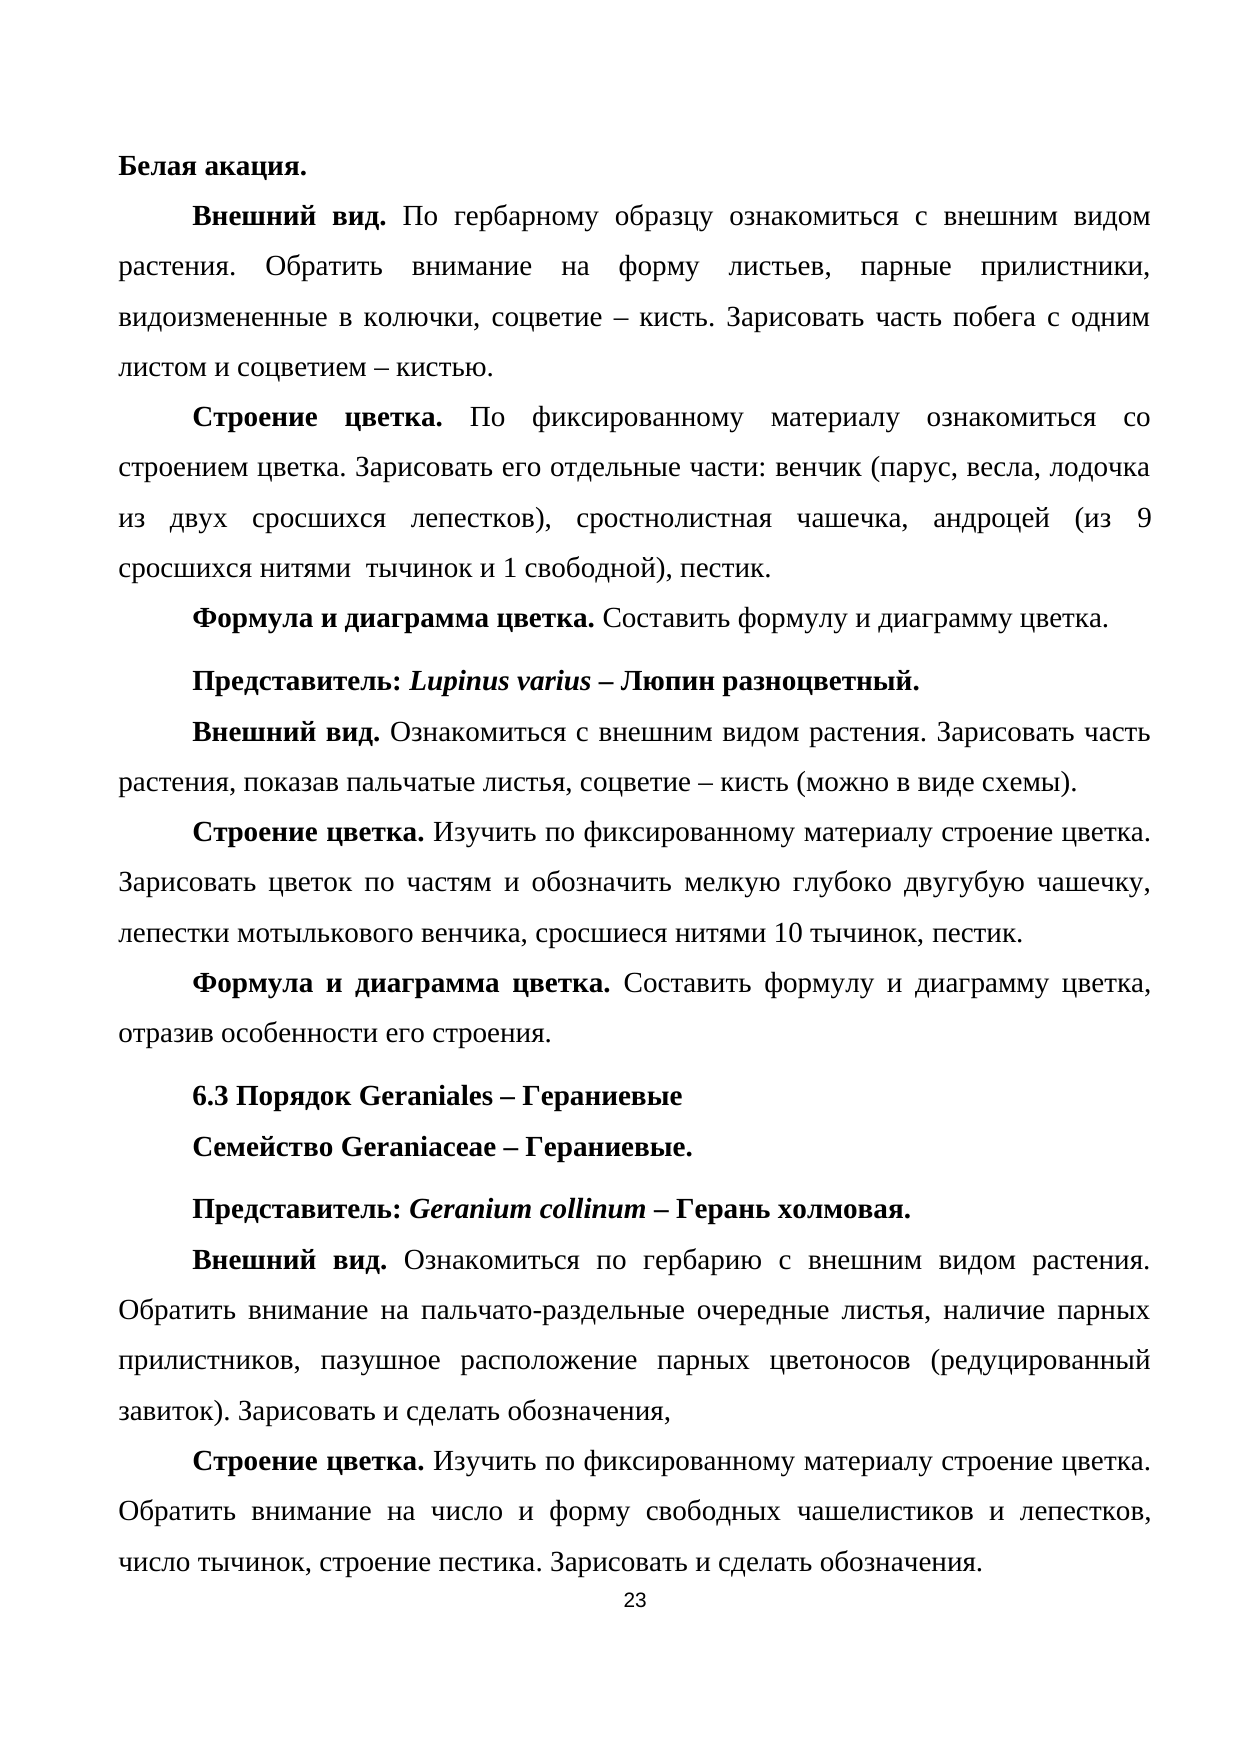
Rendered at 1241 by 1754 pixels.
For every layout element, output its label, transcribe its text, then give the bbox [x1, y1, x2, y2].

text Внешний вид. По гербарному образцу ознакомиться с внешним видом растения. Обратить внимание на форму листьев, парные прилистники, видоизмененные в колючки, соцветие – кисть. Зарисовать часть побега с одним листом и соцветием – кистью. [118, 198, 1152, 382]
text Строение цветка. Изучить по фиксированному материалу строение цветка. Зарисовать цветок по частям и обозначить мелкую глубоко двугубую чашечку, лепестки мотылькового венчика, сросшиеся нитями 10 тычинок, пестик. [118, 814, 1152, 948]
text Формула и диаграмма цветка. Составить формулу и диаграмму цветка. [118, 601, 1152, 634]
text Представитель: Lupinus varius – Люпин разноцветный. [118, 663, 1152, 697]
text Семейство Geraniaceae – Гераниевые. [118, 1129, 1152, 1162]
text 6.3 Порядок Geraniales – Гераниевые [118, 1078, 1152, 1112]
text Формула и диаграмма цветка. Составить формулу и диаграмму цветка, отразив особенности его строения. [118, 965, 1152, 1049]
text Строение цветка. Изучить по фиксированному материалу строение цветка. Обратить внимание на число и форму свободных чашелистиков и лепестков, число тычинок, строение пестика. Зарисовать и сделать обозначения. [118, 1443, 1152, 1577]
text Строение цветка. По фиксированному материалу ознакомиться со строением цветка. Зарисовать его отдельные части: венчик (парус, весла, лодочка из двух сросшихся лепестков), сростнолистная чашечка, андроцей (из 9 сросшихся нитями тычинок и 1 свободной), пестик. [118, 399, 1152, 584]
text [118, 148, 1152, 181]
text Внешний вид. Ознакомиться по гербарию с внешним видом растения. Обратить внимание на пальчато-раздельные очередные листья, наличие парных прилистников, пазушное расположение парных цветоносов (редуцированный завиток). Зарисовать и сделать обозначения, [118, 1242, 1152, 1426]
text Представитель: Geranium соllinum – Герань холмовая. [118, 1191, 1152, 1225]
text Внешний вид. Ознакомиться с внешним видом растения. Зарисовать часть растения, показав пальчатые листья, соцветие – кисть (можно в виде схемы). [118, 714, 1152, 797]
